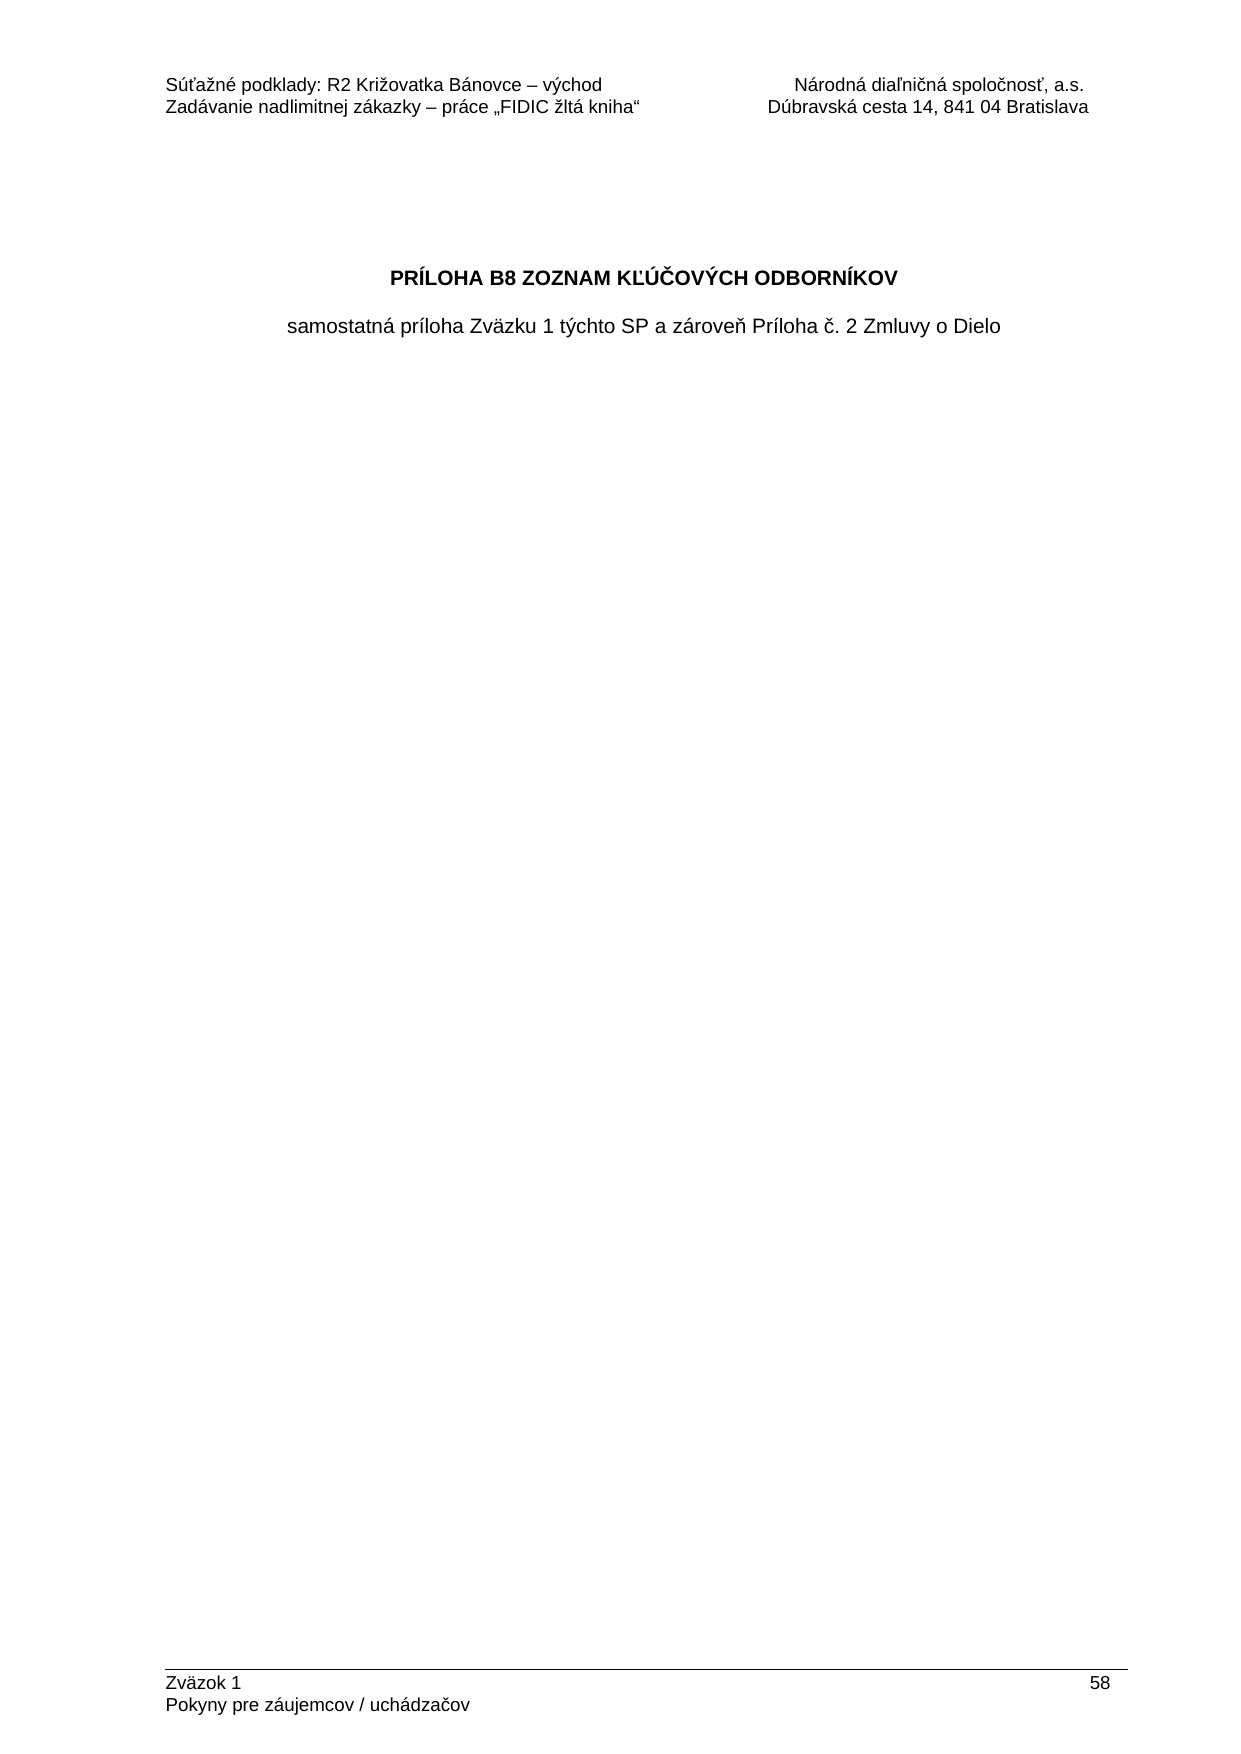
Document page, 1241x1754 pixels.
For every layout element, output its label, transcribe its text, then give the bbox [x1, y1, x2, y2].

text Príloha B8 Zoznam kĽúčových odborníkov [165, 266, 1122, 289]
subtitle samostatná príloha Zväzku 1 týchto SP a zároveň Príloha č. 2 Zmluvy o Dielo [165, 313, 1122, 337]
